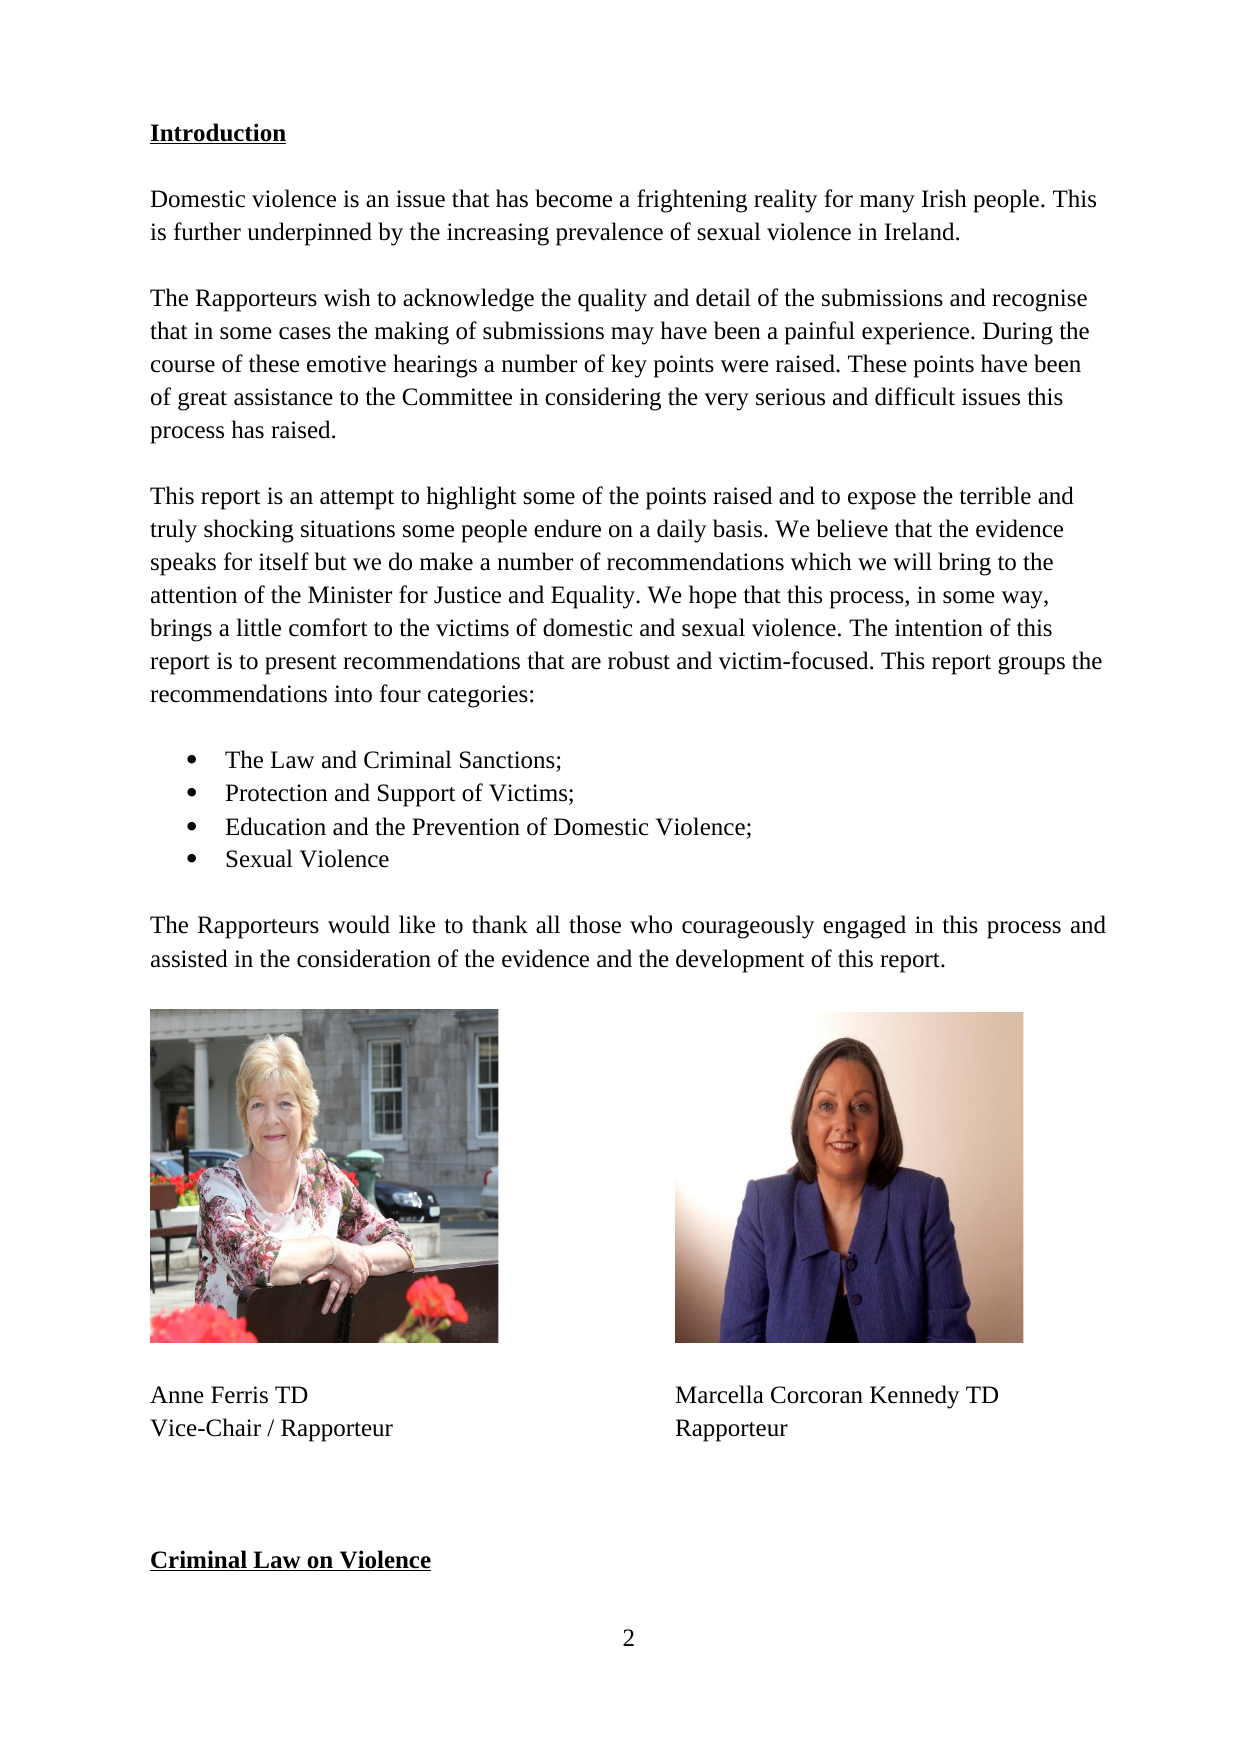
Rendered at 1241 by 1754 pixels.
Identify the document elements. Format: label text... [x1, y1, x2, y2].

text This report is an attempt to highlight some of the points raised and to expose the terrible and truly shocking situations some people endure on a daily basis. We believe that the evidence speaks for itself but we do make a number of recommendations which we will bring to the attention of the Minister for Justice and Equality. We hope that this process, in some way, brings a little comfort to the victims of domestic and sexual violence. The intention of this report is to present recommendations that are robust and victim-focused. This report groups the recommendations into four categories: [150, 481, 1107, 708]
list Education and the Prevention of Domestic Violence; [187, 812, 1107, 840]
text Introduction [150, 118, 1107, 147]
text Domestic violence is an issue that has become a frightening reality for many Irish people. This is further underpinned by the increasing prevalence of sexual violence in Ireland. [150, 184, 1107, 246]
list Protection and Support of Victims; [187, 778, 1107, 807]
picture [675, 1012, 1024, 1343]
list Sexual Violence [187, 844, 1107, 873]
text The Rapporteurs wish to acknowledge the quality and detail of the submissions and recognise that in some cases the making of submissions may have been a painful experience. During the course of these emotive hearings a number of key points were raised. These points have been of great assistance to the Committee in considering the very serious and difficult issues this process has raised. [150, 283, 1107, 444]
list The Law and Criminal Sanctions; [187, 746, 1107, 774]
text The Rapporteurs would like to thank all those who courageously engaged in this process and assisted in the consideration of the evidence and the development of this report. [150, 911, 1107, 972]
text Anne Ferris TD Marcella Corcoran Kennedy TD [150, 1380, 1139, 1408]
text Criminal Law on Violence [150, 1545, 1107, 1574]
text Vice-Chair / Rapporteur Rapporteur [150, 1413, 1107, 1442]
picture [150, 1009, 499, 1343]
